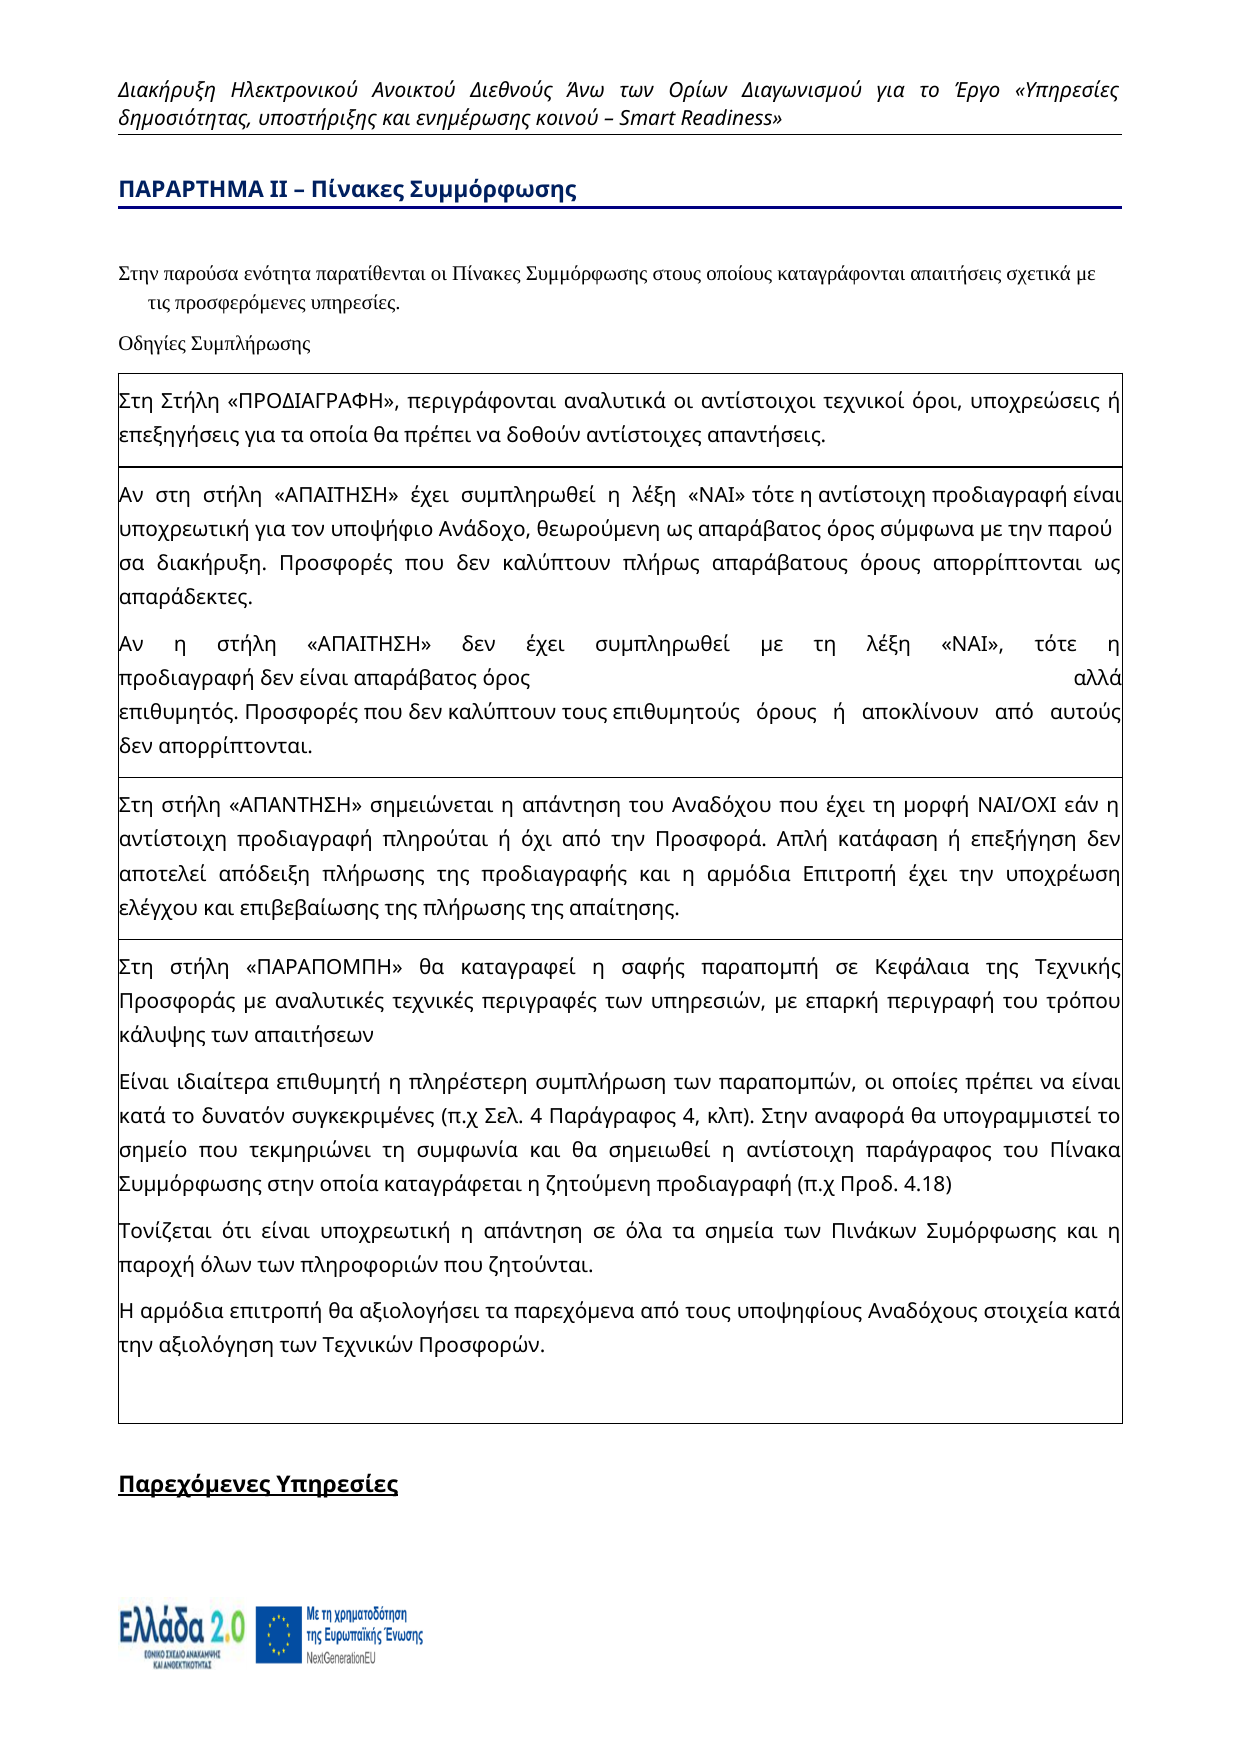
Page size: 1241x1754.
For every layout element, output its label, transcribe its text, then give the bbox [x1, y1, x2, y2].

table_cell Αν στη στήλη «ΑΠΑΙΤΗΣΗ» έχει συμπληρωθεί η λέξη «ΝΑΙ» τότε η αντίστοιχη προδιαγραφή είναι υποχρεωτική για τον υποψήφιο Ανάδοχο, θεωρούμενη ως απαράβατος όρος σύμφωνα με την παρούσα διακήρυξη. Προσφορές που δεν καλύπτουν πλήρως απαράβατους όρους απορρίπτονται ως απαράδεκτες. Αν η στήλη «ΑΠΑΙΤΗΣΗ» δεν έχει συμπληρωθεί με τη λέξη «ΝΑΙ», τότε η προδιαγραφή δεν είναι απαράβατος όρος αλλά επιθυμητός. Προσφορές που δεν καλύπτουν τους επιθυμητούς όρους ή αποκλίνουν από αυτούς δεν απορρίπτονται. [119, 468, 1122, 777]
subtitle ΠΑΡΑΡΤΗΜΑ ΙΙ – Πίνακες Συμμόρφωσης [118, 172, 1122, 206]
text Στην παρούσα ενότητα παρατίθενται οι Πίνακες Συμμόρφωσης στους οποίους καταγράφονται απαιτήσεις σχετικά με τις προσφερόμενες υπηρεσίες. [118, 261, 1122, 314]
table_cell Στη στήλη «ΑΠΑΝΤΗΣΗ» σημειώνεται η απάντηση του Αναδόχου που έχει τη μορφή ΝΑΙ/ΟΧΙ εάν η αντίστοιχη προδιαγραφή πληρούται ή όχι από την Προσφορά. Απλή κατάφαση ή επεξήγηση δεν αποτελεί απόδειξη πλήρωσης της προδιαγραφής και η αρμόδια Επιτροπή έχει την υποχρέωση ελέγχου και επιβεβαίωσης της πλήρωσης της απαίτησης. [119, 778, 1122, 939]
text Οδηγίες Συμπλήρωσης [118, 331, 1122, 355]
table_cell Στη στήλη «ΠΑΡΑΠΟΜΠΗ» θα καταγραφεί η σαφής παραπομπή σε Κεφάλαια της Τεχνικής Προσφοράς με αναλυτικές τεχνικές περιγραφές των υπηρεσιών, με επαρκή περιγραφή του τρόπου κάλυψης των απαιτήσεων Είναι ιδιαίτερα επιθυμητή η πληρέστερη συμπλήρωση των παραπομπών, οι οποίες πρέπει να είναι κατά το δυνατόν συγκεκριμένες (π.χ Σελ. 4 Παράγραφος 4, κλπ). Στην αναφορά θα υπογραμμιστεί το σημείο που τεκμηριώνει τη συμφωνία και θα σημειωθεί η αντίστοιχη παράγραφος του Πίνακα Συμμόρφωσης στην οποία καταγράφεται η ζητούμενη προδιαγραφή (π.χ Προδ. 4.18) Τονίζεται ότι είναι υποχρεωτική η απάντηση σε όλα τα σημεία των Πινάκων Συμόρφωσης και η παροχή όλων των πληροφοριών που ζητούνται. Η αρμόδια επιτροπή θα αξιολογήσει τα παρεχόμενα από τους υποψηφίους Αναδόχους στοιχεία κατά την αξιολόγηση των Τεχνικών Προσφορών. [119, 940, 1122, 1423]
table_header Στη Στήλη «ΠΡΟΔΙΑΓΡΑΦΗ», περιγράφονται αναλυτικά οι αντίστοιχοι τεχνικοί όροι, υποχρεώσεις ή επεξηγήσεις για τα οποία θα πρέπει να δοθούν αντίστοιχες απαντήσεις. [119, 374, 1122, 466]
text Παρεχόμενες Υπηρεσίες [118, 1468, 1122, 1499]
picture [118, 1597, 428, 1670]
